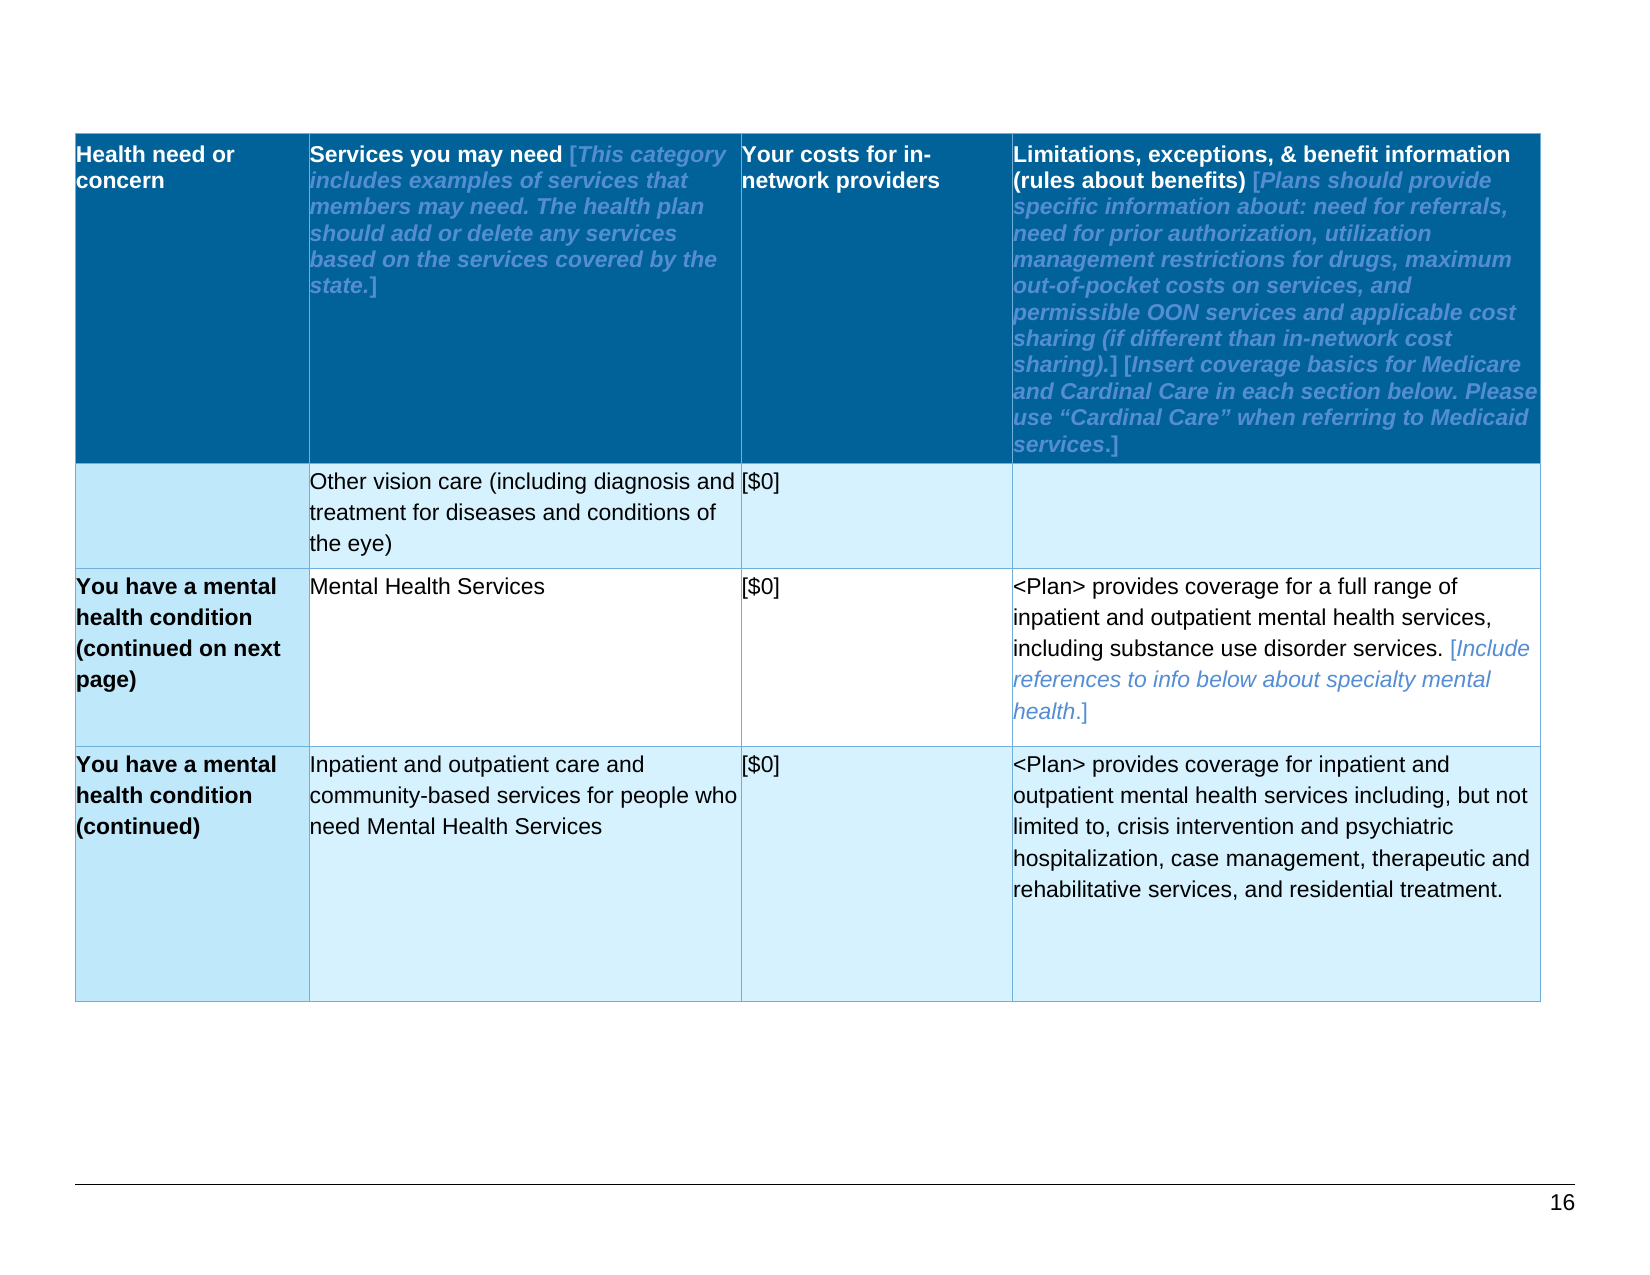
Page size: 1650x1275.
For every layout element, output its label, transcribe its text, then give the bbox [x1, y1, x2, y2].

table_cell You have a mental health condition (continued on next page) [76, 569, 309, 746]
table_cell Mental Health Services [310, 569, 741, 746]
table_cell [1013, 464, 1540, 568]
table_cell <Plan> provides coverage for a full range of inpatient and outpatient mental health services, including substance use disorder services. [Include references to info below about specialty mental health.] [1013, 569, 1540, 746]
table_cell You have a mental health condition (continued) [76, 747, 309, 1001]
table_header Your costs for in-network providers [742, 134, 1012, 463]
table_cell Inpatient and outpatient care and community-based services for people who need Mental Health Services [310, 747, 741, 1001]
table_cell [$0] [742, 747, 1012, 1001]
table_header Health need or concern [76, 134, 309, 463]
table_header Limitations, exceptions, & benefit information (rules about benefits) [Plans should provide specific information about: need for referrals, need for prior authorization, utilization management restrictions for drugs, maximum out-of-pocket costs on services, and permissible OON services and applicable cost sharing (if different than in-network cost sharing).] [Insert coverage basics for Medicare and Cardinal Care in each section below. Please use “Cardinal Care” when referring to Medicaid services.] [1013, 134, 1540, 463]
table_cell [$0] [742, 464, 1012, 568]
table_header Services you may need [This category includes examples of services that members may need. The health plan should add or delete any services based on the services covered by the state.] [310, 134, 741, 463]
table_cell Other vision care (including diagnosis and treatment for diseases and conditions of the eye) [310, 464, 741, 568]
table_cell [$0] [742, 569, 1012, 746]
table_cell <Plan> provides coverage for inpatient and outpatient mental health services including, but not limited to, crisis intervention and psychiatric hospitalization, case management, therapeutic and rehabilitative services, and residential treatment. [1013, 747, 1540, 1001]
